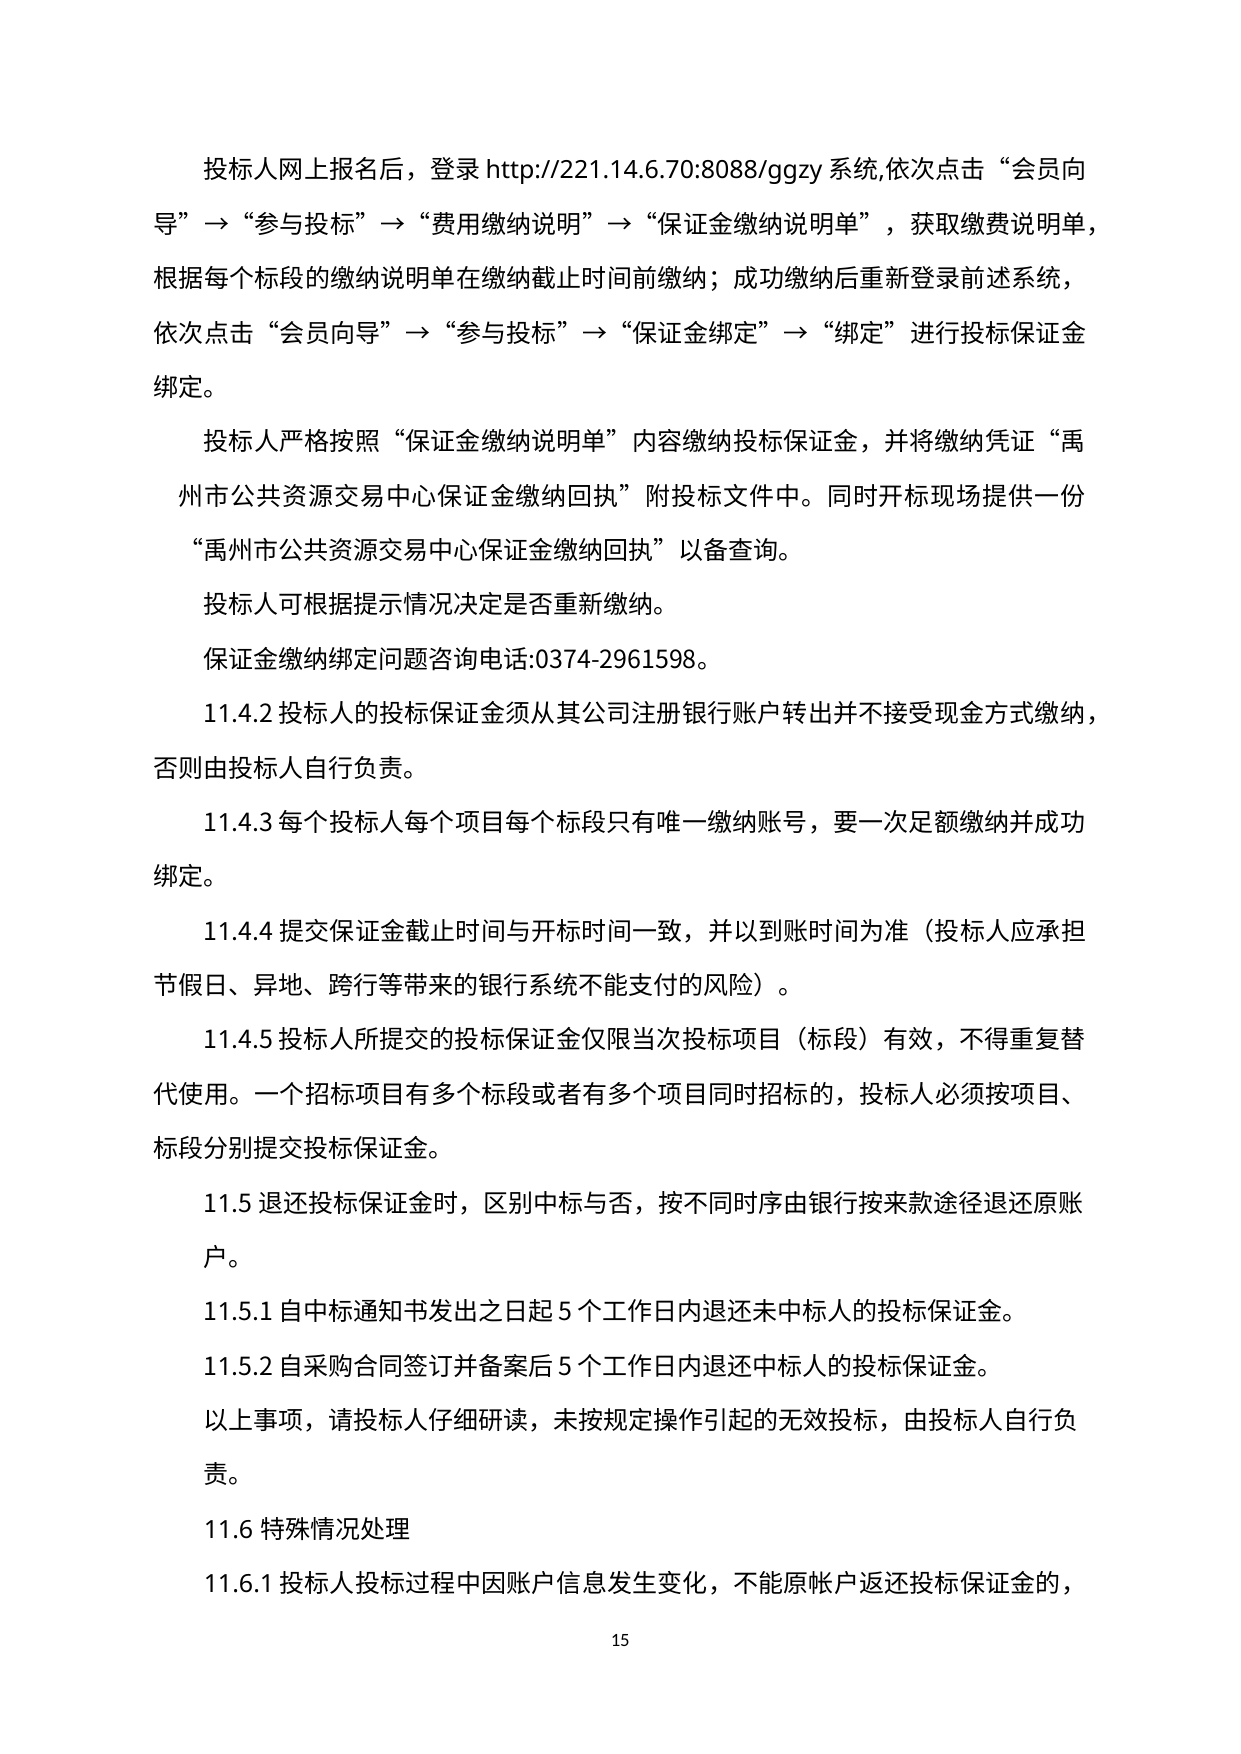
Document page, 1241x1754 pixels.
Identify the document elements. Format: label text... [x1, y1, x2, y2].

text 11.4.3每个投标人每个项目每个标段只有唯一缴纳账号，要一次足额缴纳并成功绑定。 [153, 802, 1087, 893]
text 11.5.1自中标通知书发出之日起5个工作日内退还未中标人的投标保证金。 [203, 1292, 1087, 1328]
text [153, 1564, 1087, 1600]
text 保证金缴纳绑定问题咨询电话:0374-2961598。 [153, 639, 1087, 676]
text 11.5.2自采购合同签订并备案后5个工作日内退还中标人的投标保证金。 [203, 1346, 1087, 1382]
text 以上事项，请投标人仔细研读，未按规定操作引起的无效投标，由投标人自行负责。 [203, 1401, 1087, 1491]
text 11.5 退还投标保证金时，区别中标与否，按不同时序由银行按来款途径退还原账户。 [203, 1183, 1087, 1274]
text 11.4.5投标人所提交的投标保证金仅限当次投标项目（标段）有效，不得重复替代使用。一个招标项目有多个标段或者有多个项目同时招标的，投标人必须按项目、标段分别提交投标保证金。 [153, 1020, 1087, 1165]
text 投标人网上报名后，登录http://221.14.6.70:8088/ggzy系统,依次点击“会员向导”→“参与投标”→“费用缴纳说明”→“保证金缴纳说明单”，获取缴费说明单，根据每个标段的缴纳说明单在缴纳截止时间前缴纳；成功缴纳后重新登录前述系统，依次点击“会员向导”→“参与投标”→“保证金绑定”→“绑定”进行投标保证金绑定。 [153, 150, 1087, 404]
text 11.4.4 提交保证金截止时间与开标时间一致，并以到账时间为准（投标人应承担节假日、异地、跨行等带来的银行系统不能支付的风险）。 [153, 911, 1087, 1002]
text 投标人严格按照“保证金缴纳说明单”内容缴纳投标保证金，并将缴纳凭证“禹州市公共资源交易中心保证金缴纳回执”附投标文件中。同时开标现场提供一份“禹州市公共资源交易中心保证金缴纳回执”以备查询。 [178, 422, 1087, 567]
text 投标人可根据提示情况决定是否重新缴纳。 [153, 585, 1087, 621]
text 11.6 特殊情况处理 [153, 1509, 1087, 1546]
text 11.4.2投标人的投标保证金须从其公司注册银行账户转出并不接受现金方式缴纳，否则由投标人自行负责。 [153, 694, 1087, 784]
